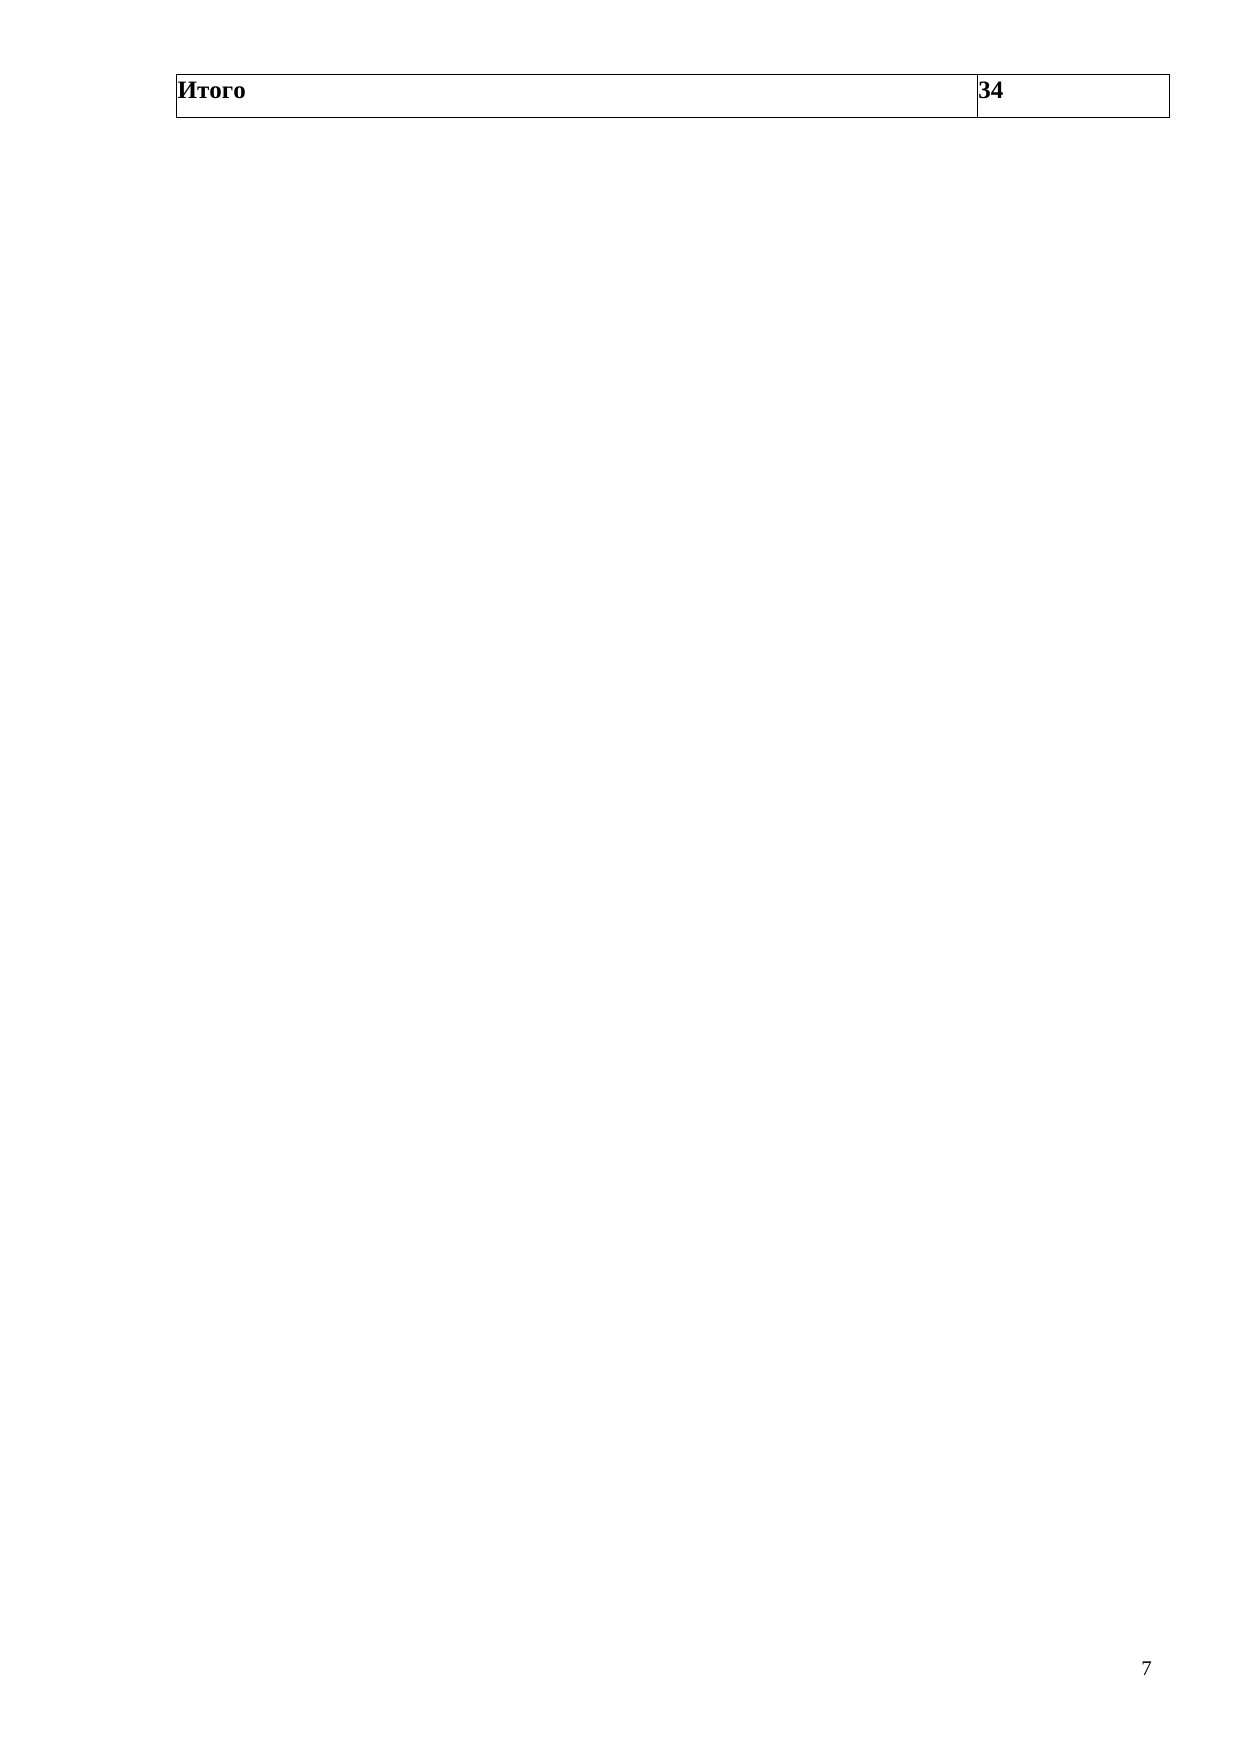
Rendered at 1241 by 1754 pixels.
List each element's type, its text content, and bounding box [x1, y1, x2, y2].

table_cell Итого [177, 75, 977, 117]
table_cell 34 [978, 75, 1169, 117]
